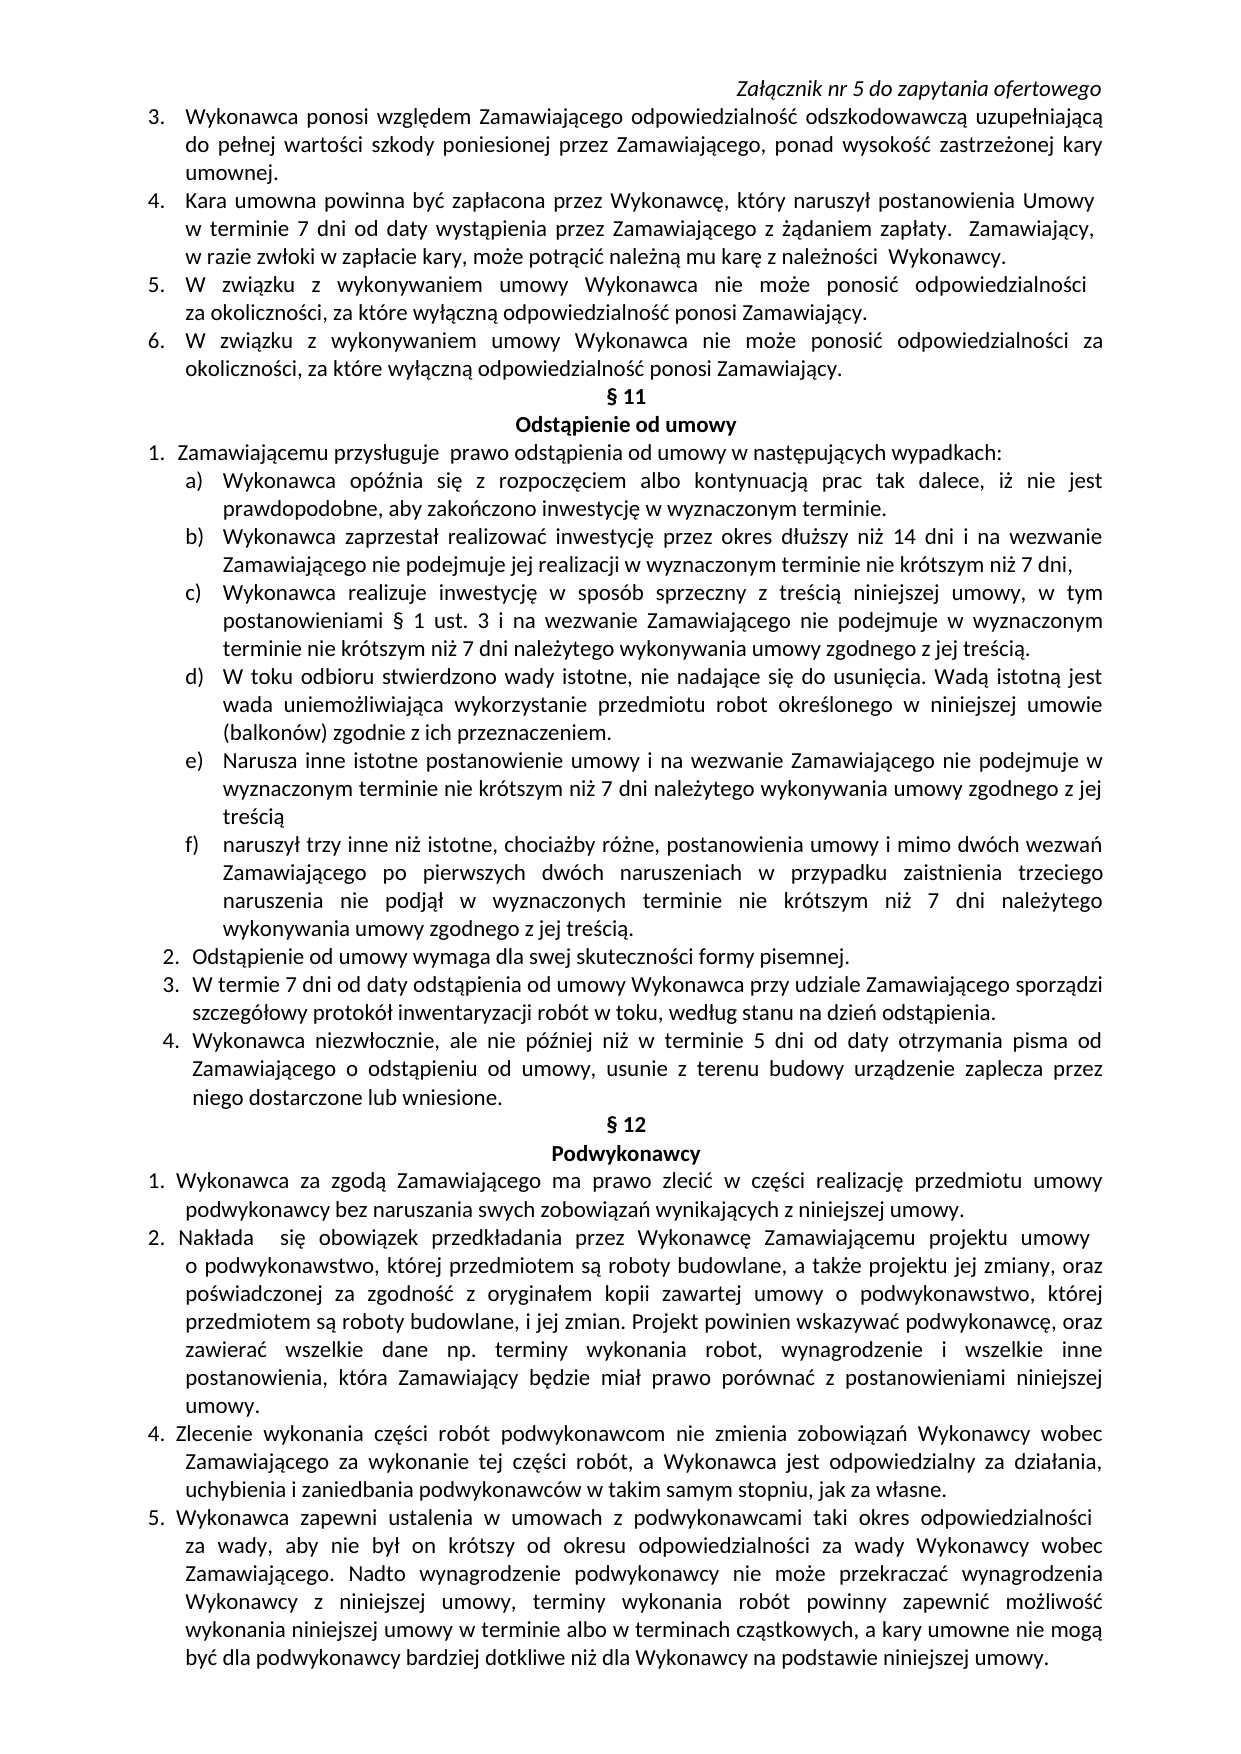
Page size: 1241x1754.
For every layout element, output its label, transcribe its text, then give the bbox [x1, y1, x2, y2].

list W związku z wykonywaniem umowy Wykonawca nie może ponosić odpowiedzialności za okoliczności, za które wyłączną odpowiedzialność ponosi Zamawiający. [148, 326, 1104, 382]
list Odstąpienie od umowy wymaga dla swej skuteczności formy pisemnej. [162, 942, 1104, 971]
text § 12 [148, 1111, 1104, 1139]
list Kara umowna powinna być zapłacona przez Wykonawcę, który naruszył postanowienia Umowy w terminie 7 dni od daty wystąpienia przez Zamawiającego z żądaniem zapłaty. Zamawiający, w razie zwłoki w zapłacie kary, może potrącić należną mu karę z należności Wykonawcy. [148, 186, 1104, 270]
text Odstąpienie od umowy [148, 410, 1104, 438]
list Zamawiającemu przysługuje prawo odstąpienia od umowy w następujących wypadkach: [148, 438, 1104, 466]
list Wykonawca ponosi względem Zamawiającego odpowiedzialność odszkodowawczą uzupełniającą do pełnej wartości szkody poniesionej przez Zamawiającego, ponad wysokość zastrzeżonej kary umownej. [148, 102, 1104, 186]
list W toku odbioru stwierdzono wady istotne, nie nadające się do usunięcia. Wadą istotną jest wada uniemożliwiająca wykorzystanie przedmiotu robot określonego w niniejszej umowie (balkonów) zgodnie z ich przeznaczeniem. [185, 662, 1104, 746]
list naruszył trzy inne niż istotne, chociażby różne, postanowienia umowy i mimo dwóch wezwań Zamawiającego po pierwszych dwóch naruszeniach w przypadku zaistnienia trzeciego naruszenia nie podjął w wyznaczonych terminie nie krótszym niż 7 dni należytego wykonywania umowy zgodnego z jej treścią. [185, 830, 1104, 942]
list Wykonawca realizuje inwestycję w sposób sprzeczny z treścią niniejszej umowy, w tym postanowieniami § 1 ust. 3 i na wezwanie Zamawiającego nie podejmuje w wyznaczonym terminie nie krótszym niż 7 dni należytego wykonywania umowy zgodnego z jej treścią. [185, 578, 1104, 662]
text 1. Wykonawca za zgodą Zamawiającego ma prawo zlecić w części realizację przedmiotu umowy podwykonawcy bez naruszania swych zobowiązań wynikających z niniejszej umowy. [148, 1167, 1104, 1223]
list W termie 7 dni od daty odstąpienia od umowy Wykonawca przy udziale Zamawiającego sporządzi szczegółowy protokół inwentaryzacji robót w toku, według stanu na dzień odstąpienia. [162, 971, 1104, 1027]
list Wykonawca zaprzestał realizować inwestycję przez okres dłuższy niż 14 dni i na wezwanie Zamawiającego nie podejmuje jej realizacji w wyznaczonym terminie nie krótszym niż 7 dni, [185, 522, 1104, 578]
text 2. Nakłada się obowiązek przedkładania przez Wykonawcę Zamawiającemu projektu umowy o podwykonawstwo, której przedmiotem są roboty budowlane, a także projektu jej zmiany, oraz poświadczonej za zgodność z oryginałem kopii zawartej umowy o podwykonawstwo, której przedmiotem są roboty budowlane, i jej zmian. Projekt powinien wskazywać podwykonawcę, oraz zawierać wszelkie dane np. terminy wykonania robot, wynagrodzenie i wszelkie inne postanowienia, która Zamawiający będzie miał prawo porównać z postanowieniami niniejszej umowy. [148, 1223, 1104, 1419]
list Narusza inne istotne postanowienie umowy i na wezwanie Zamawiającego nie podejmuje w wyznaczonym terminie nie krótszym niż 7 dni należytego wykonywania umowy zgodnego z jej treścią [185, 746, 1104, 830]
text 5. Wykonawca zapewni ustalenia w umowach z podwykonawcami taki okres odpowiedzialności za wady, aby nie był on krótszy od okresu odpowiedzialności za wady Wykonawcy wobec Zamawiającego. Nadto wynagrodzenie podwykonawcy nie może przekraczać wynagrodzenia Wykonawcy z niniejszej umowy, terminy wykonania robót powinny zapewnić możliwość wykonania niniejszej umowy w terminie albo w terminach cząstkowych, a kary umowne nie mogą być dla podwykonawcy bardziej dotkliwe niż dla Wykonawcy na podstawie niniejszej umowy. [148, 1503, 1104, 1671]
list W związku z wykonywaniem umowy Wykonawca nie może ponosić odpowiedzialności za okoliczności, za które wyłączną odpowiedzialność ponosi Zamawiający. [148, 270, 1104, 326]
text 4. Zlecenie wykonania części robót podwykonawcom nie zmienia zobowiązań Wykonawcy wobec Zamawiającego za wykonanie tej części robót, a Wykonawca jest odpowiedzialny za działania, uchybienia i zaniedbania podwykonawców w takim samym stopniu, jak za własne. [148, 1419, 1104, 1503]
list Wykonawca opóźnia się z rozpoczęciem albo kontynuacją prac tak dalece, iż nie jest prawdopodobne, aby zakończono inwestycję w wyznaczonym terminie. [185, 466, 1104, 522]
list Wykonawca niezwłocznie, ale nie później niż w terminie 5 dni od daty otrzymania pisma od Zamawiającego o odstąpieniu od umowy, usunie z terenu budowy urządzenie zaplecza przez niego dostarczone lub wniesione. [162, 1027, 1104, 1111]
text § 11 [148, 382, 1104, 410]
text Podwykonawcy [148, 1139, 1104, 1167]
